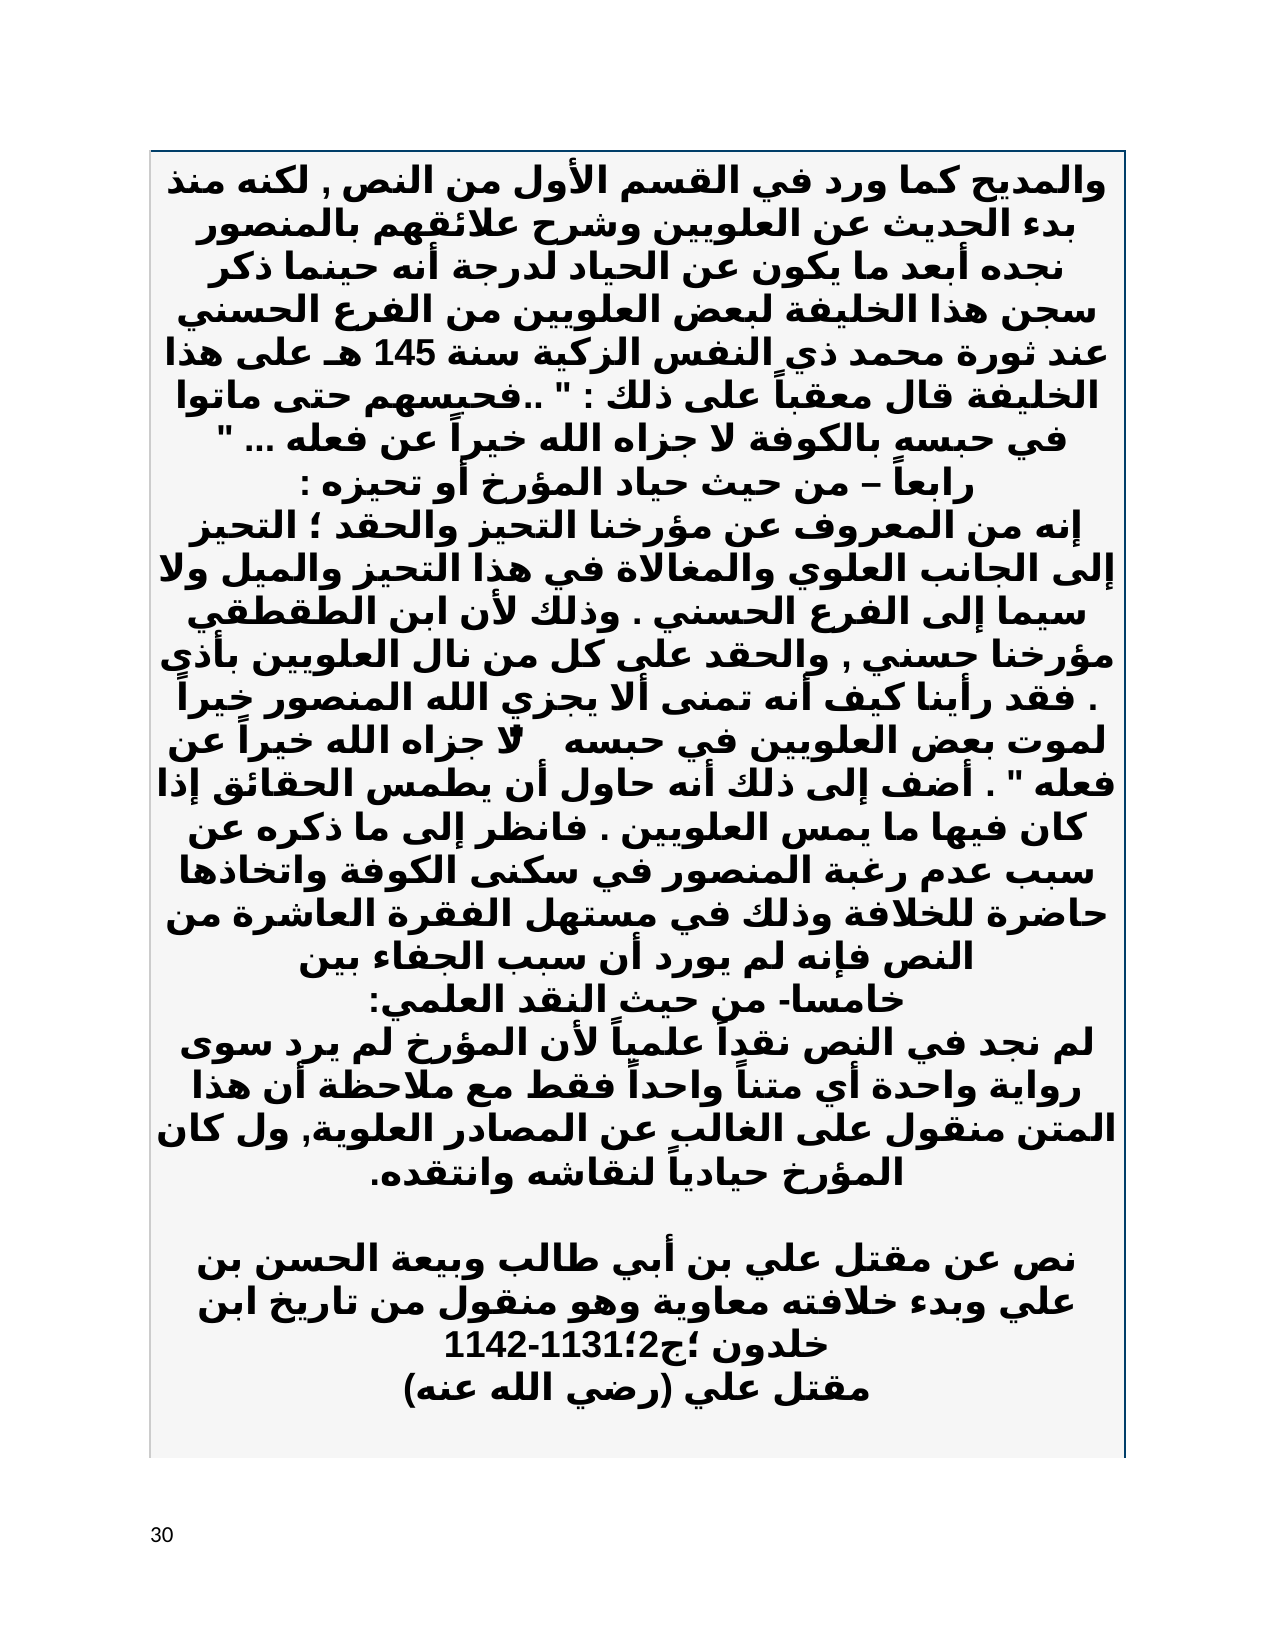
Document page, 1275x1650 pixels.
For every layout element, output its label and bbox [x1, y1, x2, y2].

table_header [151, 152, 1124, 1458]
